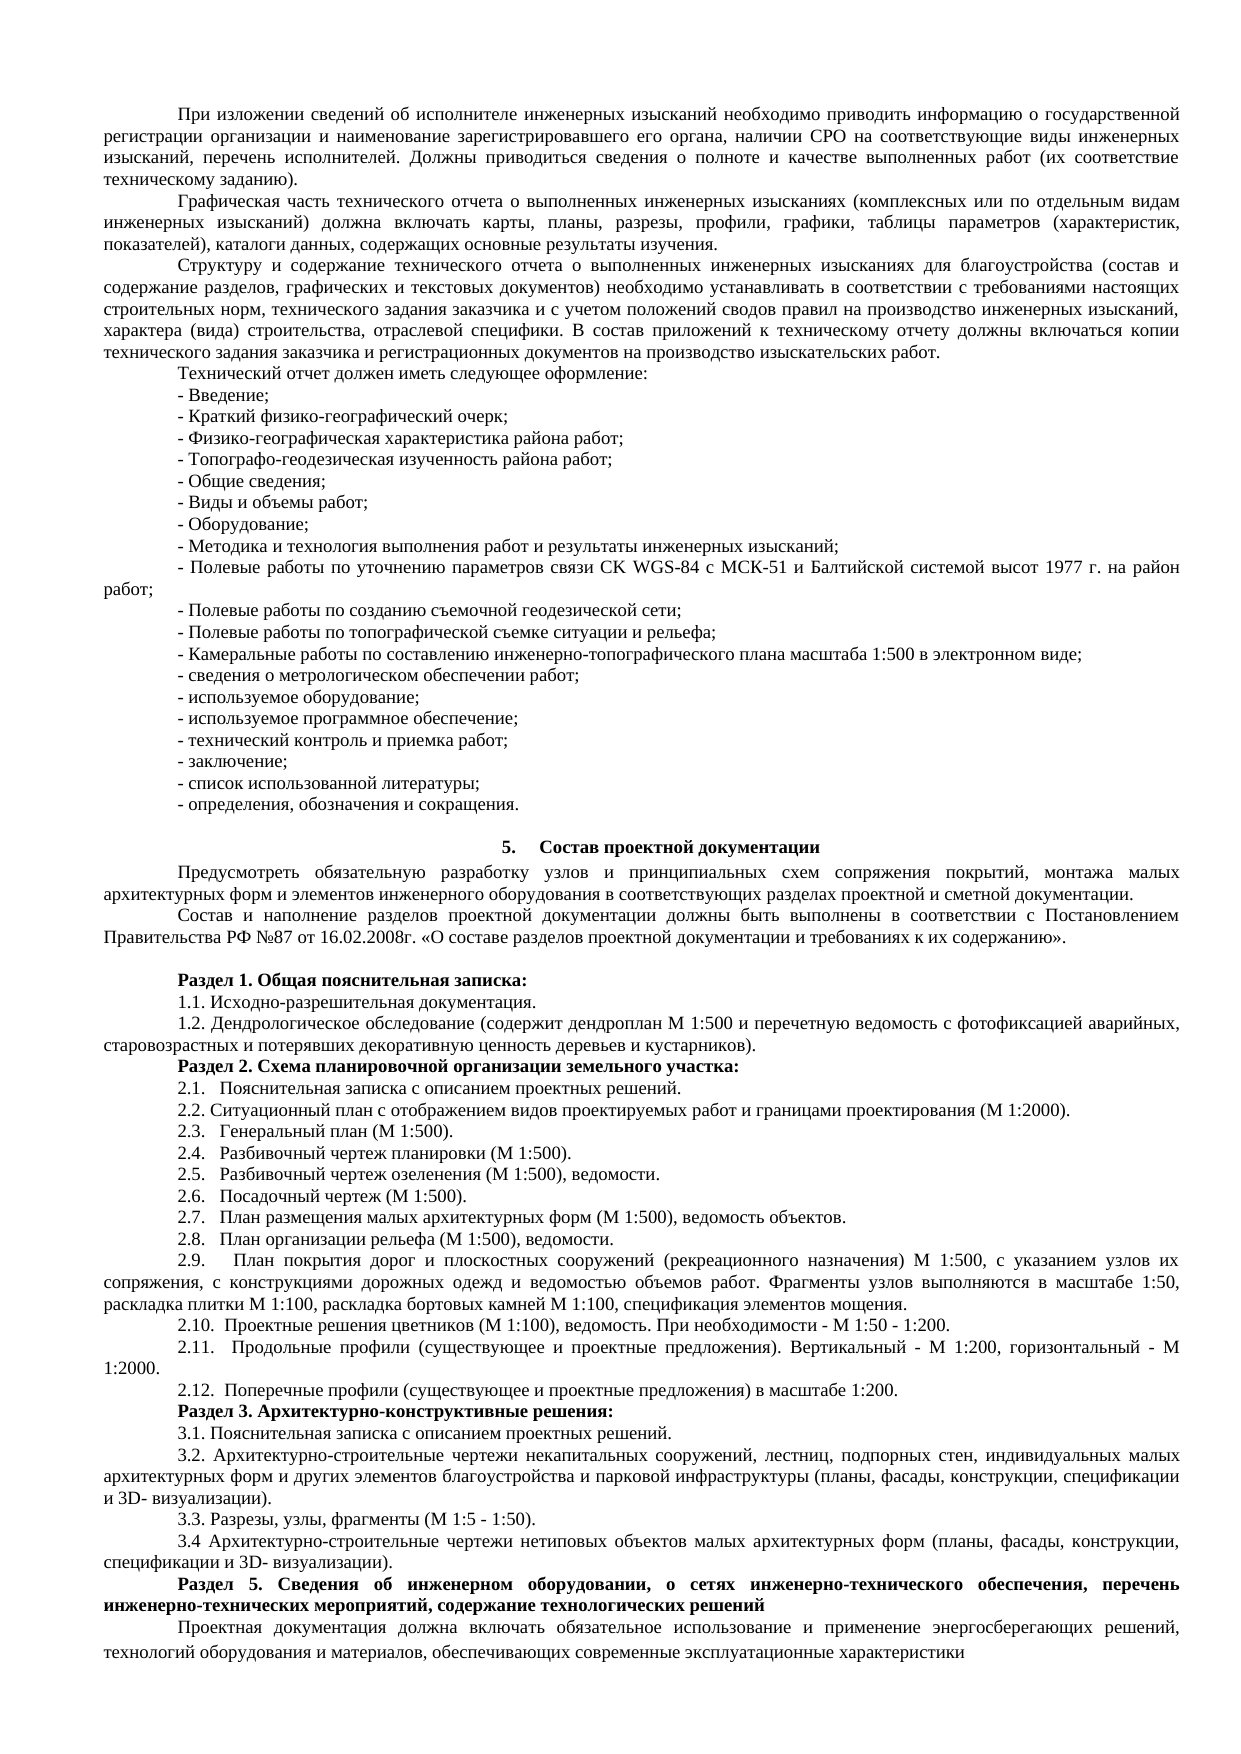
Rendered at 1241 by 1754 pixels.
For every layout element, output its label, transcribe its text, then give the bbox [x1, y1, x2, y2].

text 2.7. План размещения малых архитектурных форм (М 1:500), ведомость объектов. [103, 1206, 1181, 1228]
text 2.2. Ситуационный план с отображением видов проектируемых работ и границами проектирования (М 1:2000). [103, 1098, 1181, 1120]
text - технический контроль и приемка работ; [103, 729, 1181, 750]
text - список использованной литературы; [103, 772, 1181, 793]
text - Физико-географическая характеристика района работ; [103, 427, 1181, 448]
list Состав проектной документации [141, 836, 1181, 858]
text - Полевые работы по созданию съемочной геодезической сети; [103, 599, 1181, 621]
text 3.4 Архитектурно-строительные чертежи нетиповых объектов малых архитектурных форм (планы, фасады, конструкции, спецификации и 3D- визуализации). [103, 1530, 1181, 1573]
text - используемое программное обеспечение; [103, 707, 1181, 729]
text 3.2. Архитектурно-строительные чертежи некапитальных сооружений, лестниц, подпорных стен, индивидуальных малых архитектурных форм и других элементов благоустройства и парковой инфраструктуры (планы, фасады, конструкции, спецификации и 3D- визуализации). [103, 1443, 1181, 1508]
text 2.5. Разбивочный чертеж озеленения (М 1:500), ведомости. [103, 1163, 1181, 1185]
text - Общие сведения; [103, 470, 1181, 491]
text - Введение; [103, 384, 1181, 405]
text 2.12. Поперечные профили (существующее и проектные предложения) в масштабе 1:200. [103, 1379, 1181, 1400]
text Состав и наполнение разделов проектной документации должны быть выполнены в соответствии с Постановлением Правительства РФ №87 от 16.02.2008г. «О составе разделов проектной документации и требованиях к их содержанию». [103, 904, 1181, 947]
text 2.3. Генеральный план (М 1:500). [103, 1120, 1181, 1142]
text 2.11. Продольные профили (существующее и проектные предложения). Вертикальный - М 1:200, горизонтальный - М 1:2000. [103, 1336, 1181, 1379]
text - сведения о метрологическом обеспечении работ; [103, 664, 1181, 686]
text - Методика и технология выполнения работ и результаты инженерных изысканий; [103, 534, 1181, 556]
text - определения, обозначения и сокращения. [103, 793, 1181, 815]
text 2.1. Пояснительная записка с описанием проектных решений. [103, 1077, 1181, 1098]
text - Полевые работы по уточнению параметров связи CK WGS-84 с МСК-51 и Балтийской системой высот 1977 г. на район работ; [103, 556, 1181, 599]
text - Камеральные работы по составлению инженерно-топографического плана масштаба 1:500 в электронном виде; [103, 642, 1181, 664]
text - заключение; [103, 750, 1181, 772]
text Структуру и содержание технического отчета о выполненных инженерных изысканиях для благоустройства (состав и содержание разделов, графических и текстовых документов) необходимо устанавливать в соответствии с требованиями настоящих строительных норм, технического задания заказчика и с учетом положений сводов правил на производство инженерных изысканий, характера (вида) строительства, отраслевой специфики. В состав приложений к техническому отчету должны включаться копии технического задания заказчика и регистрационных документов на производство изыскательских работ. [103, 254, 1181, 362]
text 2.8. План организации рельефа (М 1:500), ведомости. [103, 1228, 1181, 1249]
text - Полевые работы по топографической съемке ситуации и рельефа; [103, 621, 1181, 642]
text Раздел 5. Сведения об инженерном оборудовании, о сетях инженерно-технического обеспечения, перечень инженерно-технических мероприятий, содержание технологических решений [103, 1573, 1181, 1616]
text 2.4. Разбивочный чертеж планировки (М 1:500). [103, 1142, 1181, 1163]
text - Виды и объемы работ; [103, 491, 1181, 513]
text 2.10. Проектные решения цветников (М 1:100), ведомость. При необходимости - М 1:50 - 1:200. [103, 1314, 1181, 1336]
text При изложении сведений об исполнителе инженерных изысканий необходимо приводить информацию о государственной регистрации организации и наименование зарегистрировавшего его органа, наличии СРО на соответствующие виды инженерных изысканий, перечень исполнителей. Должны приводиться сведения о полноте и качестве выполненных работ (их соответствие техническому заданию). [103, 103, 1181, 189]
text Предусмотреть обязательную разработку узлов и принципиальных схем сопряжения покрытий, монтажа малых архитектурных форм и элементов инженерного оборудования в соответствующих разделах проектной и сметной документации. [103, 861, 1181, 904]
text - Топографо-геодезическая изученность района работ; [103, 448, 1181, 470]
text - Оборудование; [103, 513, 1181, 534]
text Раздел 1. Общая пояснительная записка: [103, 969, 1181, 991]
text 2.9. План покрытия дорог и плоскостных сооружений (рекреационного назначения) М 1:500, с указанием узлов их сопряжения, с конструкциями дорожных одежд и ведомостью объемов работ. Фрагменты узлов выполняются в масштабе 1:50, раскладка плитки М 1:100, раскладка бортовых камней М 1:100, спецификация элементов мощения. [103, 1249, 1181, 1314]
text 2.6. Посадочный чертеж (М 1:500). [103, 1185, 1181, 1206]
text - Краткий физико-географический очерк; [103, 405, 1181, 427]
text 1.1. Исходно-разрешительная документация. [103, 991, 1181, 1012]
text 3.1. Пояснительная записка с описанием проектных решений. [103, 1422, 1181, 1443]
text 3.3. Разрезы, узлы, фрагменты (М 1:5 - 1:50). [103, 1508, 1181, 1530]
text Графическая часть технического отчета о выполненных инженерных изысканиях (комплексных или по отдельным видам инженерных изысканий) должна включать карты, планы, разрезы, профили, графики, таблицы параметров (характеристик, показателей), каталоги данных, содержащих основные результаты изучения. [103, 189, 1181, 254]
text Проектная документация должна включать обязательное использование и применение энергосберегающих решений, технологий оборудования и материалов, обеспечивающих современные эксплуатационные характеристики [103, 1616, 1181, 1662]
text - используемое оборудование; [103, 686, 1181, 707]
text Технический отчет должен иметь следующее оформление: [103, 362, 1181, 384]
text Раздел 3. Архитектурно-конструктивные решения: [103, 1400, 1181, 1422]
text Раздел 2. Схема планировочной организации земельного участка: [103, 1055, 1181, 1077]
text 1.2. Дендрологическое обследование (содержит дендроплан М 1:500 и перечетную ведомость с фотофиксацией аварийных, старовозрастных и потерявших декоративную ценность деревьев и кустарников). [103, 1012, 1181, 1055]
